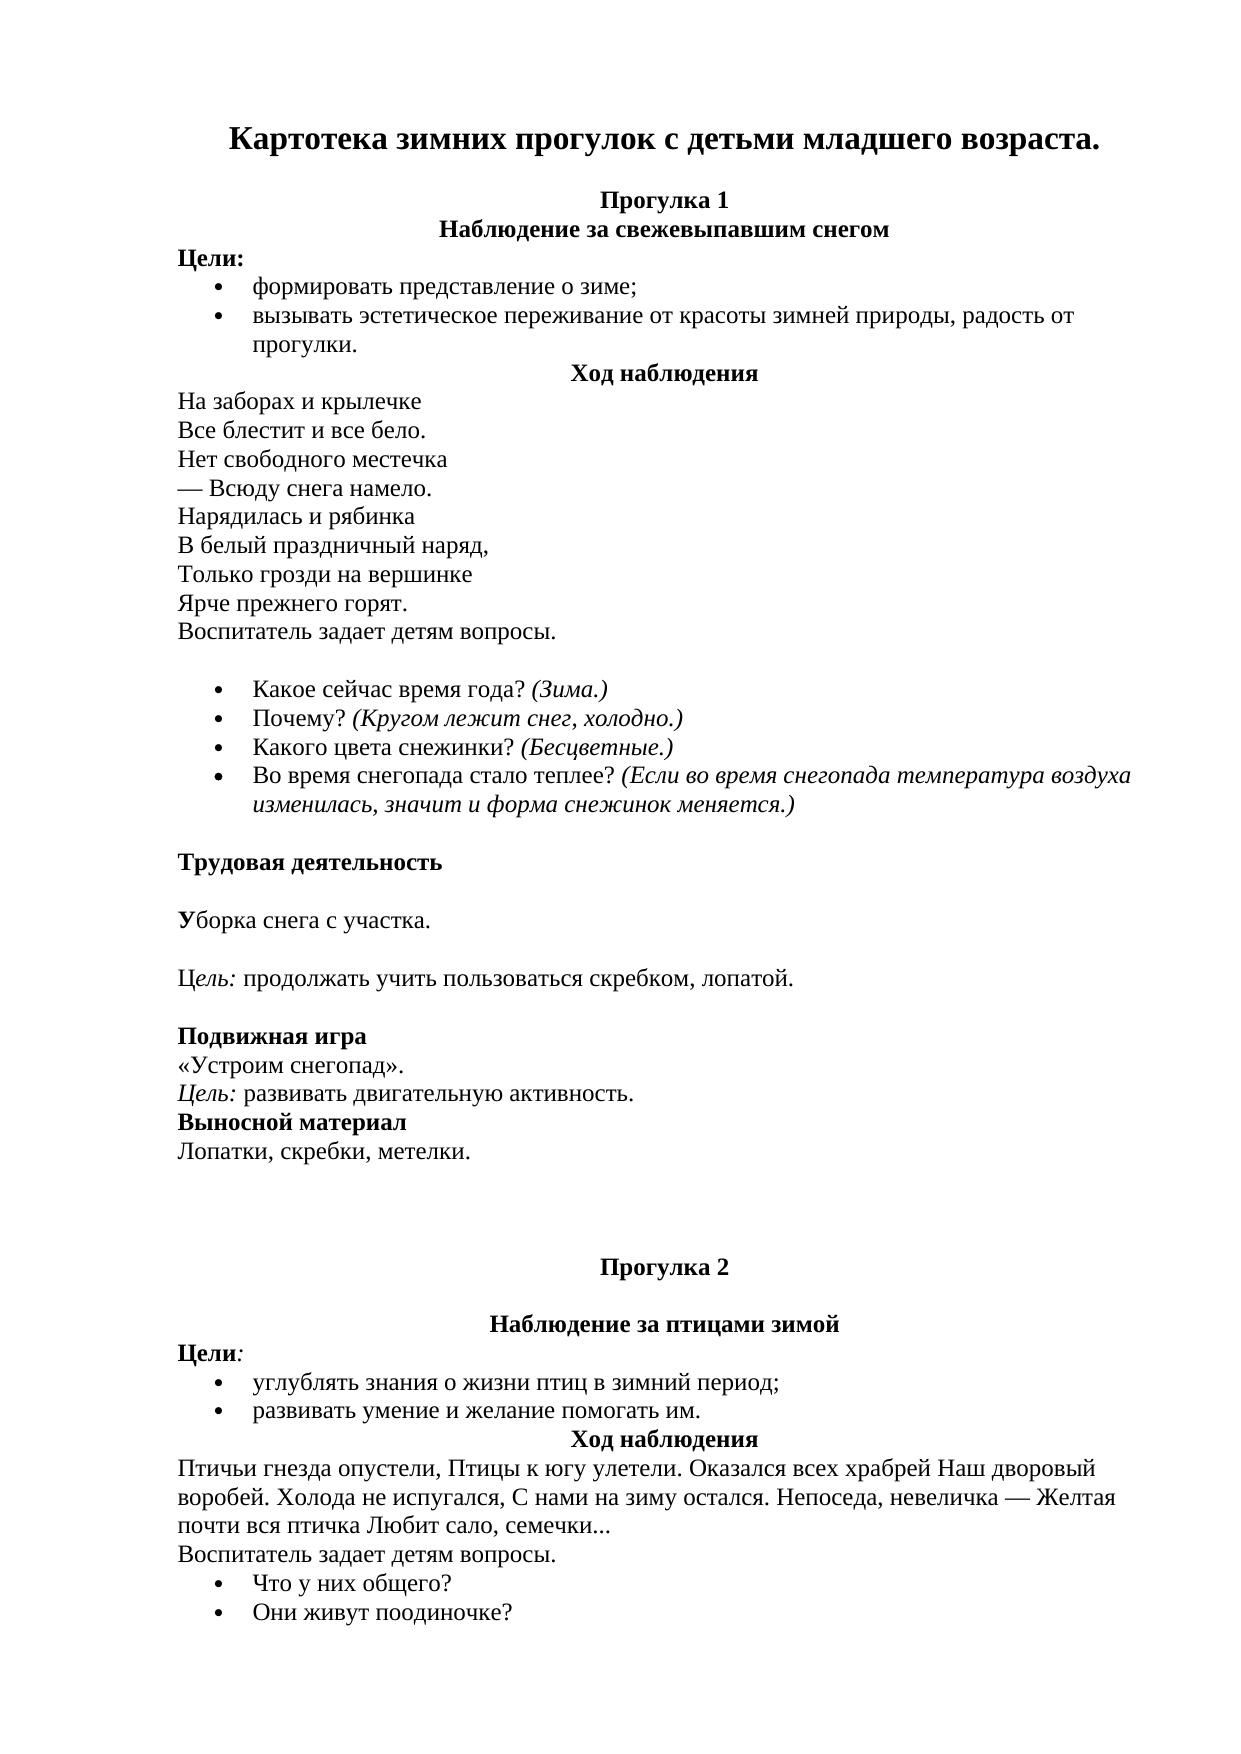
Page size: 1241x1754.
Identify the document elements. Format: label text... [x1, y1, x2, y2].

text Уборка снега с участка. [177, 905, 1152, 934]
text Цель: продолжать учить пользоваться скребком, лопатой. [177, 963, 1152, 992]
list Что у них общего? [215, 1568, 1152, 1597]
text Ход наблюдения [177, 358, 1152, 386]
text Лопатки, скребки, метелки. [177, 1136, 1152, 1165]
text Все блестит и все бело. [177, 415, 1152, 444]
text Только грозди на вершинке [177, 559, 1152, 588]
list формировать представление о зиме; [215, 271, 1152, 300]
text Воспитатель задает детям вопросы. [177, 616, 1152, 645]
list вызывать эстетическое переживание от красоты зимней природы, радость от прогулки. [215, 300, 1152, 358]
list Какое сейчас время года? (Зима.) [215, 674, 1152, 703]
text Трудовая деятельность [177, 847, 1152, 876]
list развивать умение и желание помогать им. [215, 1396, 1152, 1424]
text Прогулка 2 [177, 1252, 1152, 1281]
text Наблюдение за свежевыпавшим снегом [177, 214, 1152, 243]
list Почему? (Кругом лежит снег, холодно.) [215, 703, 1152, 732]
list Они живут поодиночке? [215, 1597, 1152, 1626]
text Ход наблюдения [177, 1424, 1152, 1453]
text Нет свободного местечка [177, 444, 1152, 473]
text Нарядилась и рябинка [177, 501, 1152, 530]
text В белый праздничный наряд, [177, 530, 1152, 559]
text Ярче прежнего горят. [177, 588, 1152, 616]
list Во время снегопада стало теплее? (Если во время снегопада температура воздуха изменилась, значит и форма снежинок меняется.) [215, 761, 1152, 818]
text Птичьи гнезда опустели, Птицы к югу улетели. Оказался всех храбрей Наш дворовый воробей. Холода не испугался, С нами на зиму остался. Непоседа, невеличка — Желтая почти вся птичка Любит сало, семечки... [177, 1453, 1152, 1539]
text Цели: [177, 243, 1152, 271]
text — Всюду снега намело. [177, 473, 1152, 501]
text Цели: [177, 1338, 1152, 1367]
text На заборах и крылечке [177, 386, 1152, 415]
text Прогулка 1 [177, 185, 1152, 214]
list Какого цвета снежинки? (Бесцветные.) [215, 732, 1152, 761]
list углублять знания о жизни птиц в зимний период; [215, 1367, 1152, 1396]
text Воспитатель задает детям вопросы. [177, 1539, 1152, 1568]
text Цель: развивать двигательную активность. [177, 1078, 1152, 1107]
text «Устроим снегопад». [177, 1050, 1152, 1078]
text Картотека зимних прогулок с детьми младшего возраста. [177, 118, 1152, 156]
text Подвижная игра [177, 1021, 1152, 1050]
text Выносной материал [177, 1107, 1152, 1136]
text Наблюдение за птицами зимой [177, 1309, 1152, 1338]
